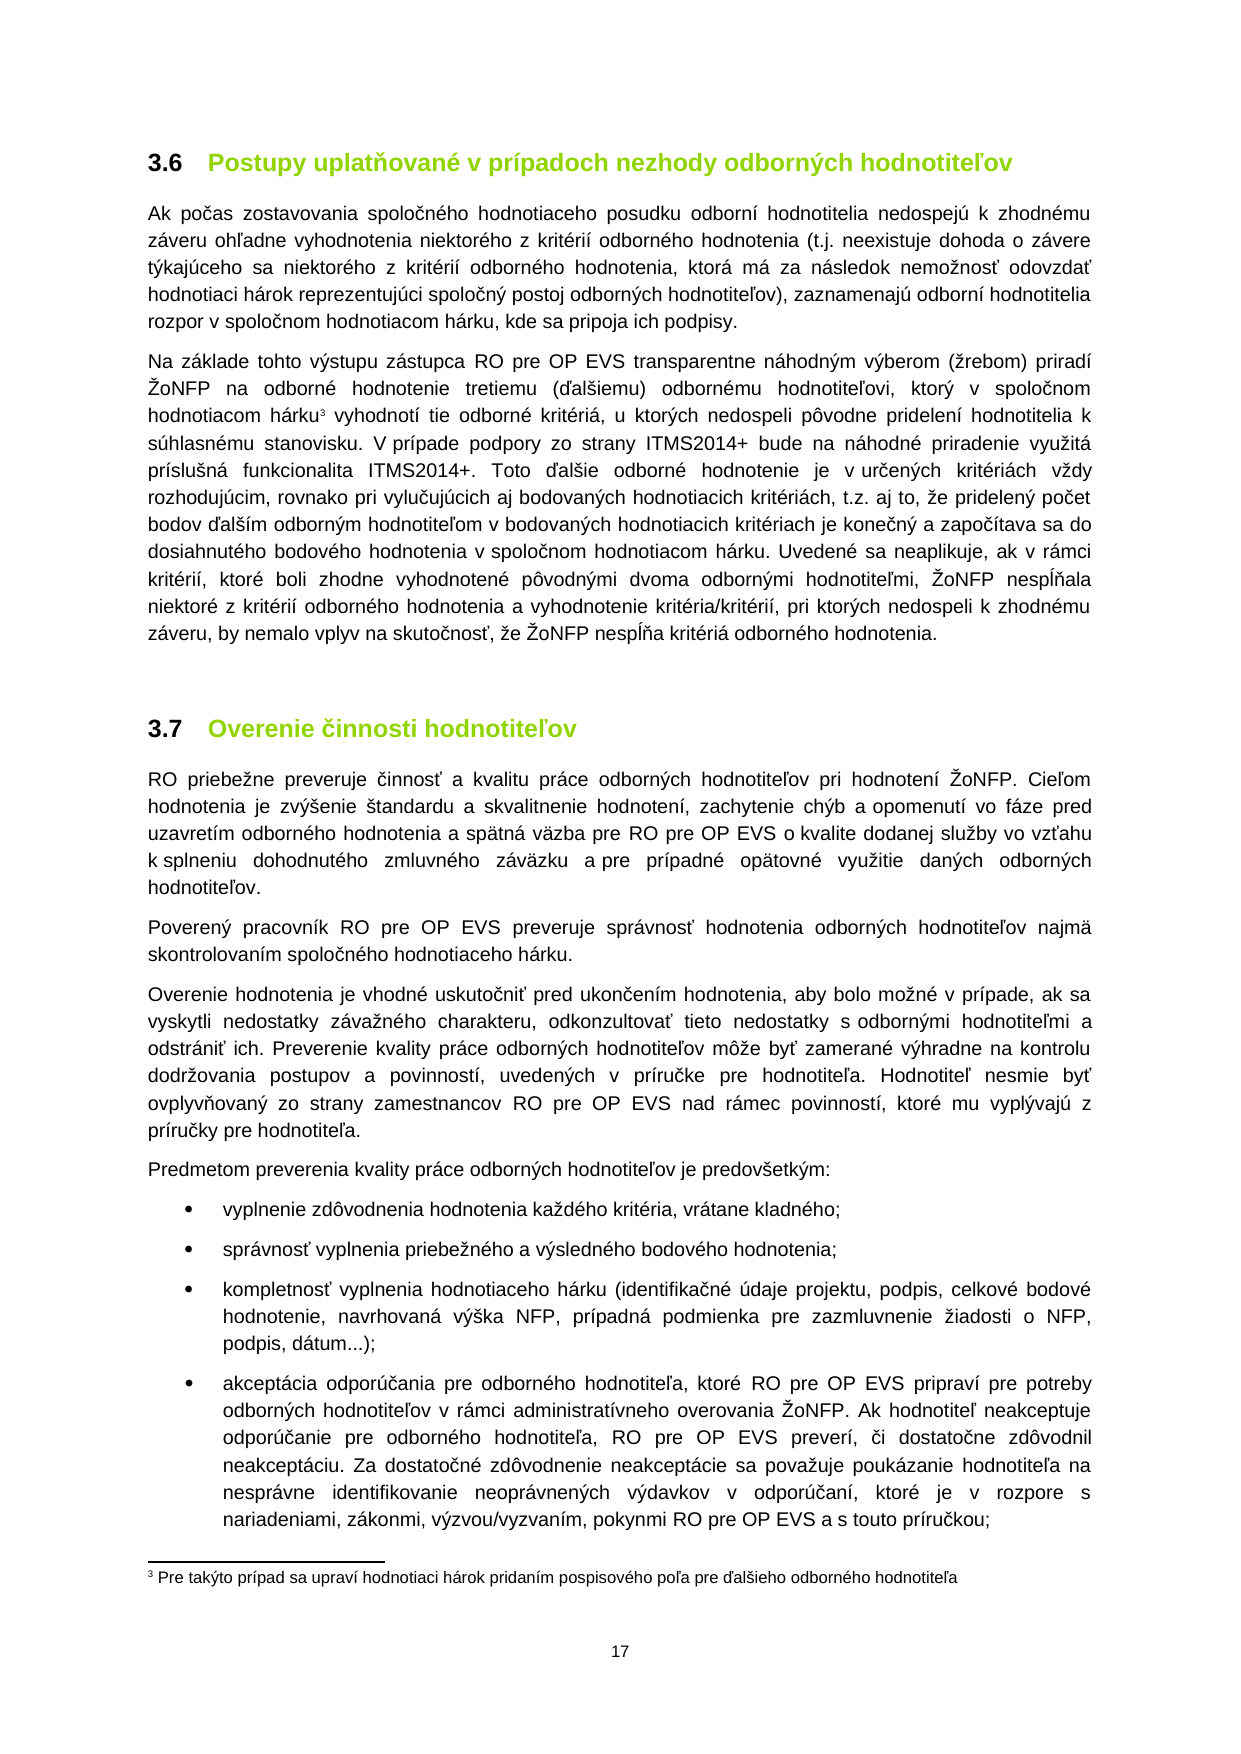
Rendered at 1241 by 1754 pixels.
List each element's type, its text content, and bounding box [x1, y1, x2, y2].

list správnosť vyplnenia priebežného a výsledného bodového hodnotenia; [185, 1238, 1092, 1261]
text Poverený pracovník RO pre OP EVS preveruje správnosť hodnotenia odborných hodnotiteľov najmä skontrolovaním spoločného hodnotiaceho hárku. [148, 916, 1092, 966]
text Predmetom preverenia kvality práce odborných hodnotiteľov je predovšetkým: [148, 1158, 1092, 1181]
text Na základe tohto výstupu zástupca RO pre OP EVS transparentne náhodným výberom (žrebom) priradí ŽoNFP na odborné hodnotenie tretiemu (ďalšiemu) odbornému hodnotiteľovi, ktorý v spoločnom hodnotiacom hárku vyhodnotí tie odborné kritériá, u ktorých nedospeli pôvodne pridelení hodnotitelia k súhlasnému stanovisku. V prípade podpory zo strany ITMS2014+ bude na náhodné priradenie využitá príslušná funkcionalita ITMS2014+. Toto ďalšie odborné hodnotenie je v určených kritériách vždy rozhodujúcim, rovnako pri vylučujúcich aj bodovaných hodnotiacich kritériách, t.z. aj to, že pridelený počet bodov ďalším odborným hodnotiteľom v bodovaných hodnotiacich kritériach je konečný a započítava sa do dosiahnutého bodového hodnotenia v spoločnom hodnotiacom hárku. Uvedené sa neaplikuje, ak v rámci kritérií, ktoré boli zhodne vyhodnotené pôvodnými dvoma odbornými hodnotiteľmi, ŽoNFP nespĺňala niektoré z kritérií odborného hodnotenia a vyhodnotenie kritéria/kritérií, pri ktorých nedospeli k zhodnému záveru, by nemalo vplyv na skutočnosť, že ŽoNFP nespĺňa kritériá odborného hodnotenia. [148, 350, 1092, 644]
text RO priebežne preveruje činnosť a kvalitu práce odborných hodnotiteľov pri hodnotení ŽoNFP. Cieľom hodnotenia je zvýšenie štandardu a skvalitnenie hodnotení, zachytenie chýb a opomenutí vo fáze pred uzavretím odborného hodnotenia a spätná väzba pre RO pre OP EVS o kvalite dodanej služby vo vzťahu k splneniu dohodnutého zmluvného záväzku a pre prípadné opätovné využitie daných odborných hodnotiteľov. [148, 767, 1092, 899]
subtitle Postupy uplatňované v prípadoch nezhody odborných hodnotiteľov [148, 148, 1092, 176]
subtitle Overenie činnosti hodnotiteľov [148, 714, 1092, 742]
list vyplnenie zdôvodnenia hodnotenia každého kritéria, vrátane kladného; [185, 1198, 1092, 1221]
list akceptácia odporúčania pre odborného hodnotiteľa, ktoré RO pre OP EVS pripraví pre potreby odborných hodnotiteľov v rámci administratívneho overovania ŽoNFP. Ak hodnotiteľ neakceptuje odporúčanie pre odborného hodnotiteľa, RO pre OP EVS preverí, či dostatočne zdôvodnil neakceptáciu. Za dostatočné zdôvodnenie neakceptácie sa považuje poukázanie hodnotiteľa na nesprávne identifikovanie neoprávnených výdavkov v odporúčaní, ktoré je v rozpore s nariadeniami, zákonmi, výzvou/vyzvaním, pokynmi RO pre OP EVS a s touto príručkou; [186, 1372, 1092, 1531]
text Overenie hodnotenia je vhodné uskutočniť pred ukončením hodnotenia, aby bolo možné v prípade, ak sa vyskytli nedostatky závažného charakteru, odkonzultovať tieto nedostatky s odbornými hodnotiteľmi a odstrániť ich. Preverenie kvality práce odborných hodnotiteľov môže byť zamerané výhradne na kontrolu dodržovania postupov a povinností, uvedených v príručke pre hodnotiteľa. Hodnotiteľ nesmie byť ovplyvňovaný zo strany zamestnancov RO pre OP EVS nad rámec povinností, ktoré mu vyplývajú z príručky pre hodnotiteľa. [148, 983, 1092, 1141]
text Ak počas zostavovania spoločného hodnotiaceho posudku odborní hodnotitelia nedospejú k zhodnému záveru ohľadne vyhodnotenia niektorého z kritérií odborného hodnotenia (t.j. neexistuje dohoda o závere týkajúceho sa niektorého z kritérií odborného hodnotenia, ktorá má za následok nemožnosť odovzdať hodnotiaci hárok reprezentujúci spoločný postoj odborných hodnotiteľov), zaznamenajú odborní hodnotitelia rozpor v spoločnom hodnotiacom hárku, kde sa pripoja ich podpisy. [148, 201, 1092, 333]
list kompletnosť vyplnenia hodnotiaceho hárku (identifikačné údaje projektu, podpis, celkové bodové hodnotenie, navrhovaná výška NFP, prípadná podmienka pre zazmluvnenie žiadosti o NFP, podpis, dátum...); [185, 1278, 1092, 1355]
